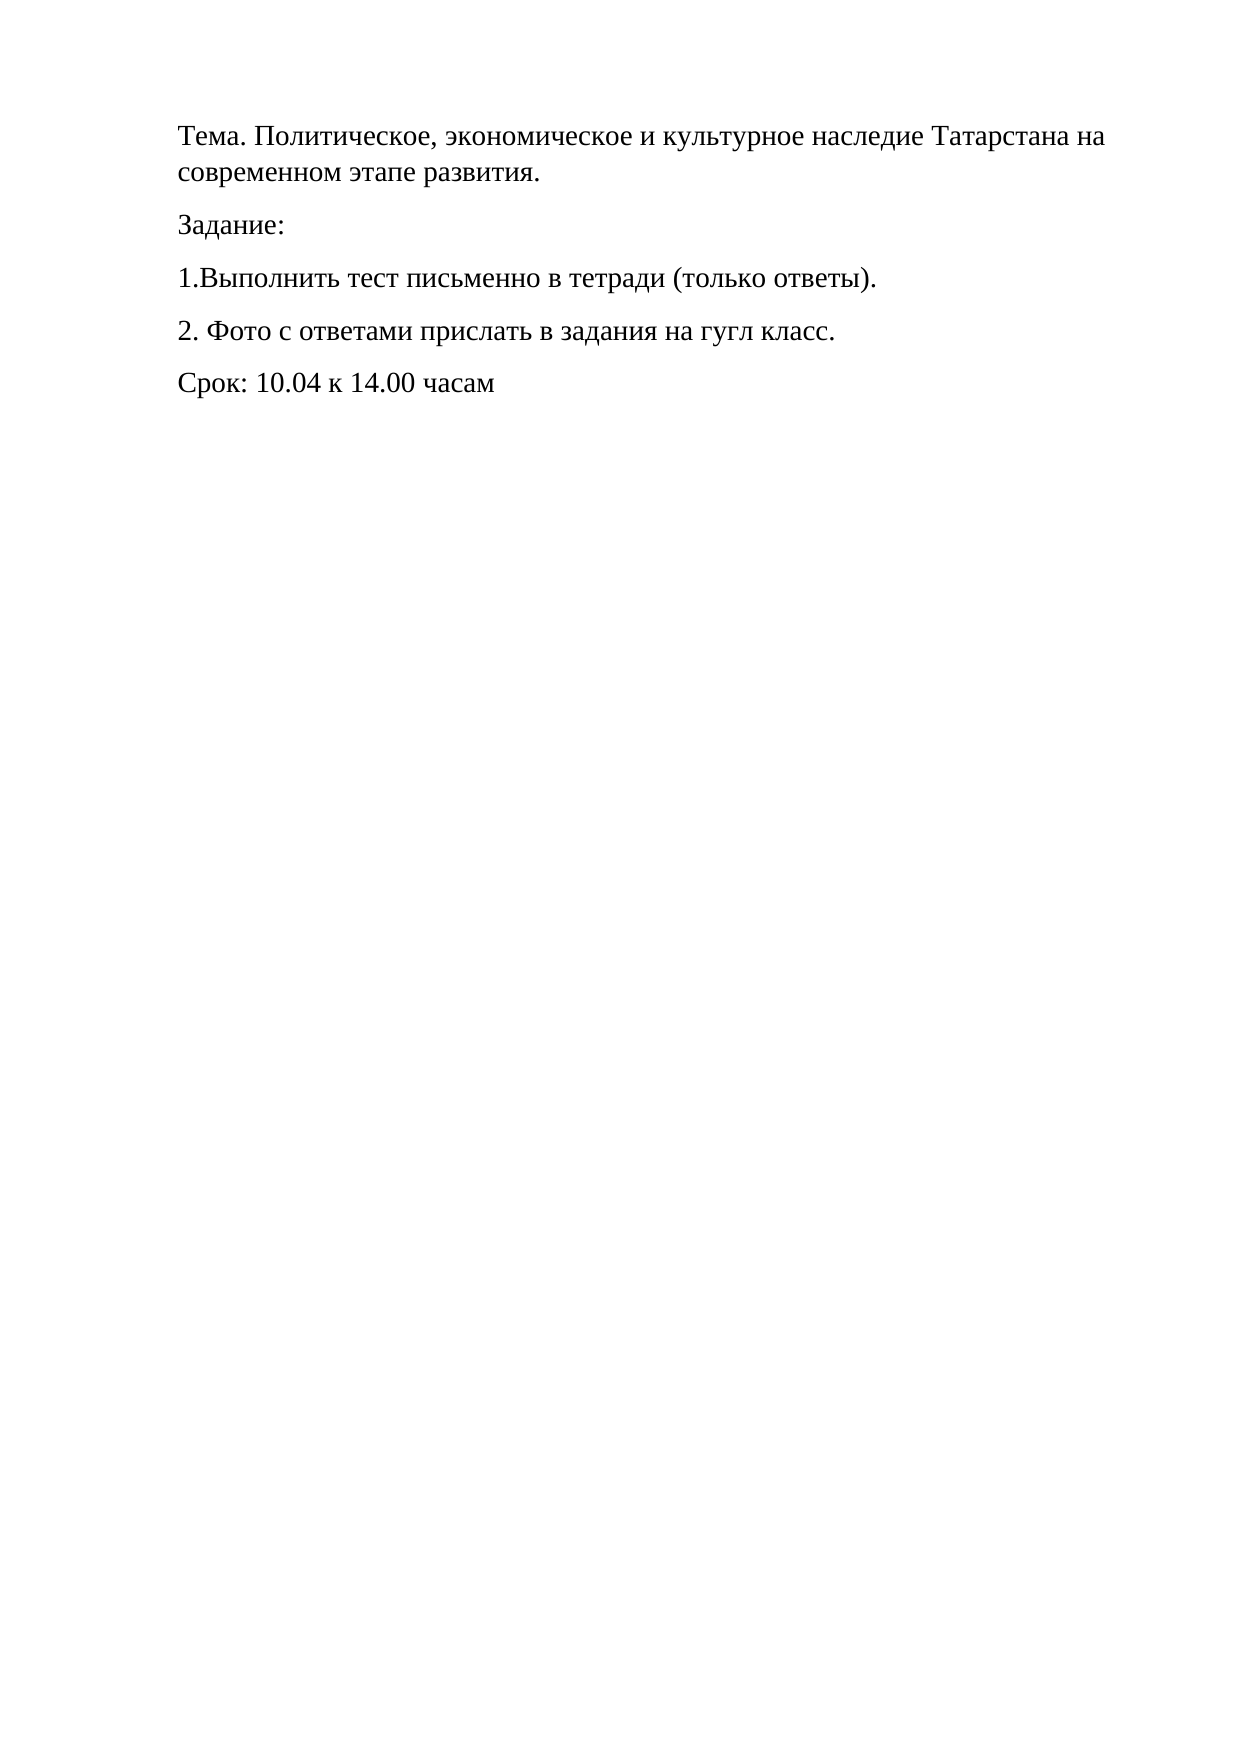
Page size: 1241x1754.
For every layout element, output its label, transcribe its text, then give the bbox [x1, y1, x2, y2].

text Тема. Политическое, экономическое и культурное наследие Татарстана на современном этапе развития. [177, 118, 1152, 188]
text Задание: [177, 207, 1152, 241]
text Срок: 10.04 к 14.00 часам [177, 366, 1152, 399]
text 2. Фото с ответами прислать в задания на гугл класс. [177, 313, 1152, 346]
text 1.Выполнить тест письменно в тетради (только ответы). [177, 260, 1152, 293]
